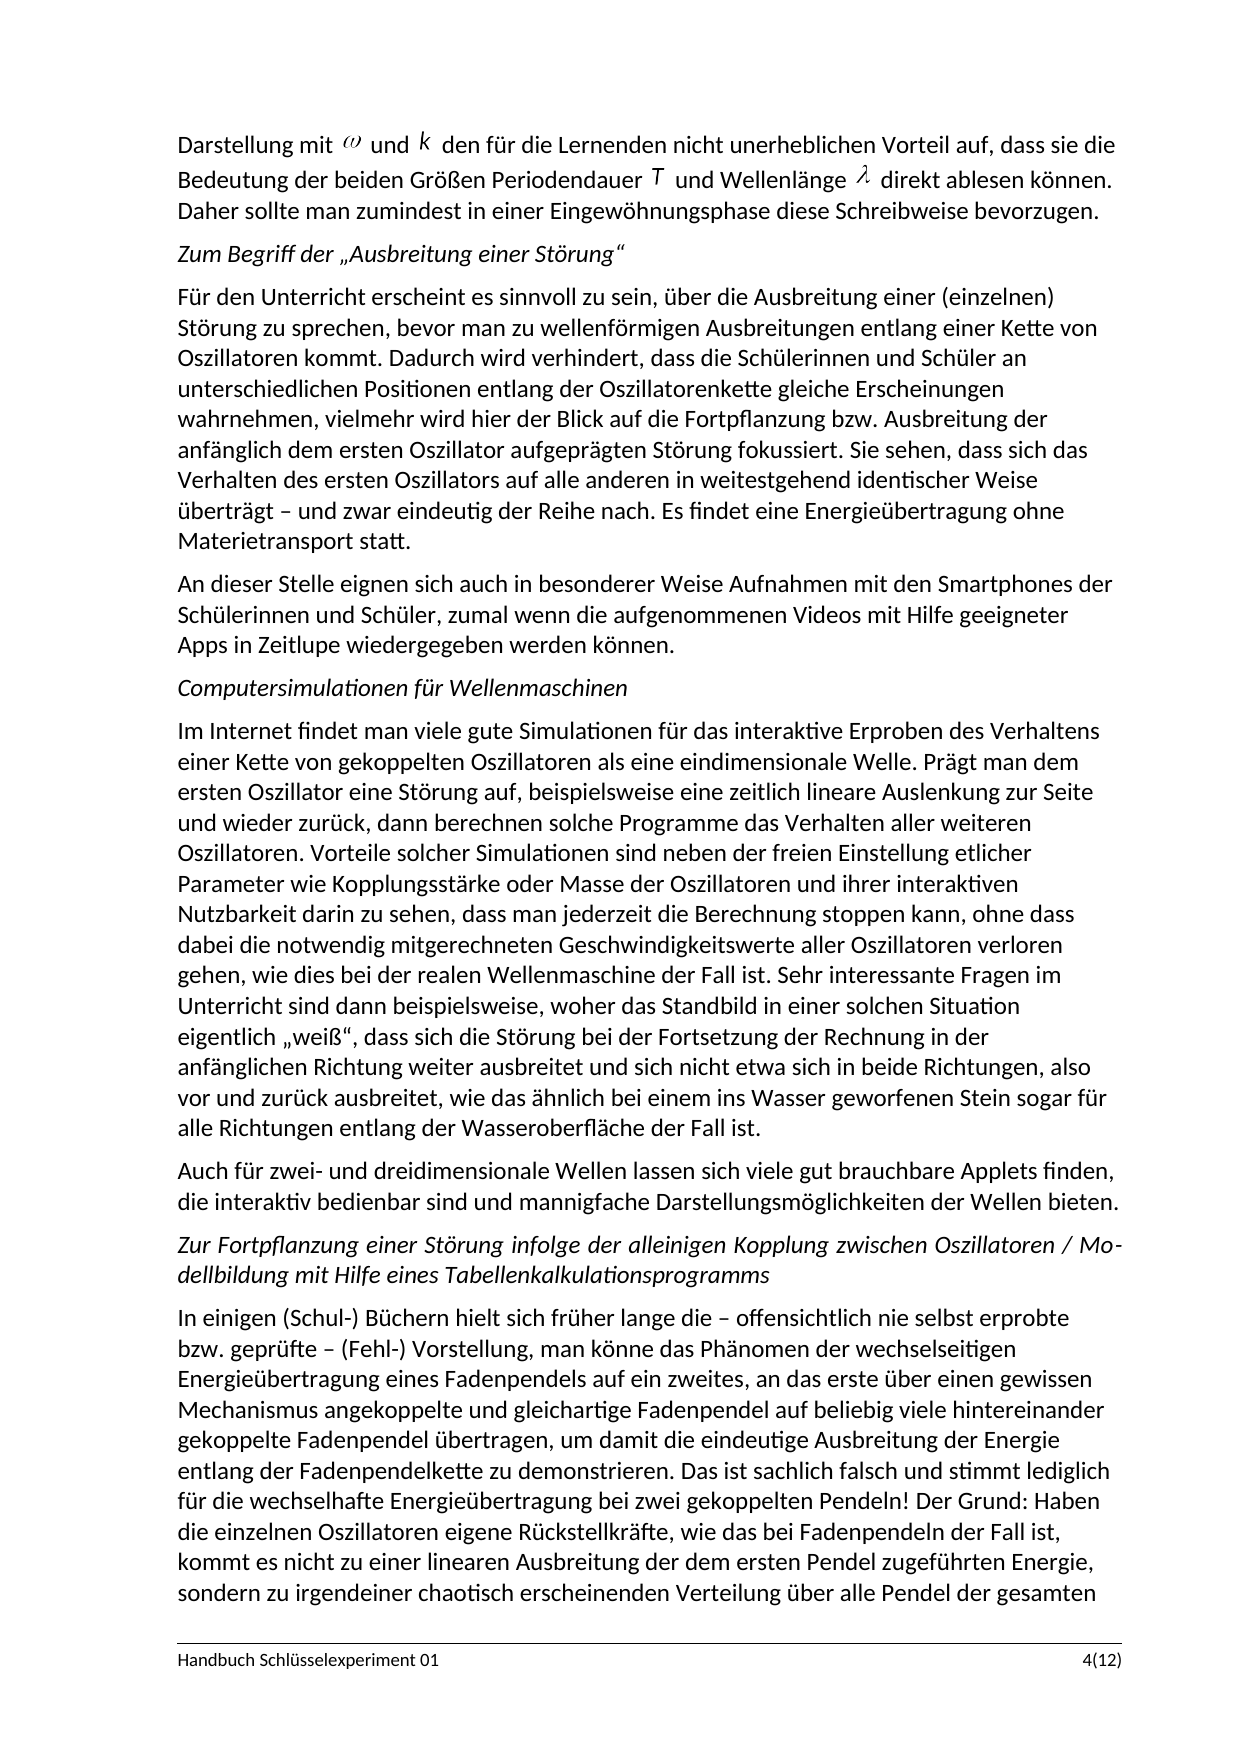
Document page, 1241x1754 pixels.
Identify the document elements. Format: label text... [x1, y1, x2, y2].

text Zum Begriff der „Ausbreitung einer Störung“ [177, 238, 1122, 269]
text Im Internet findet man viele gute Simulationen für das interaktive Erproben des Verhaltens einer Kette von gekoppelten Oszillatoren als eine eindimensionale Welle. Prägt man dem ersten Oszillator eine Störung auf, beispielsweise eine zeitlich lineare Auslenkung zur Seite und wieder zurück, dann berechnen solche Programme das Verhalten aller weiteren Oszillatoren. Vorteile solcher Simulationen sind neben der freien Einstellung etlicher Parameter wie Kopplungsstärke oder Masse der Oszillatoren und ihrer interaktiven Nutzbarkeit darin zu sehen, dass man jederzeit die Berechnung stoppen kann, ohne dass dabei die notwendig mitgerechneten Geschwindigkeitswerte aller Oszillatoren verloren gehen, wie dies bei der realen Wellenmaschine der Fall ist. Sehr interessante Fragen im Unterricht sind dann beispielsweise, woher das Standbild in einer solchen Situation eigentlich „weiß“, dass sich die Störung bei der Fortsetzung der Rechnung in der anfänglichen Richtung weiter ausbreitet und sich nicht etwa sich in beide Richtungen, also vor und zurück ausbreitet, wie das ähnlich bei einem ins Wasser geworfenen Stein sogar für alle Richtungen entlang der Wasseroberfläche der Fall ist. [177, 715, 1122, 1143]
text Auch für zwei- und dreidimensionale Wellen lassen sich viele gut brauchbare Applets finden, die interaktiv bedienbar sind und mannigfache Darstellungsmöglichkeiten der Wellen bieten. [177, 1155, 1122, 1216]
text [177, 126, 1122, 226]
text Computersimulationen für Wellenmaschinen [177, 672, 1122, 703]
text An dieser Stelle eignen sich auch in besonderer Weise Aufnahmen mit den Smartphones der Schülerinnen und Schüler, zumal wenn die aufgenommenen Videos mit Hilfe geeigneter Apps in Zeitlupe wiedergegeben werden können. [177, 568, 1122, 660]
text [177, 1302, 1122, 1607]
text Zur Fortpflanzung einer Störung infolge der alleinigen Kopplung zwischen Oszillatoren / Modellbildung mit Hilfe eines Tabellenkalkulationsprogramms [177, 1229, 1122, 1290]
text Für den Unterricht erscheint es sinnvoll zu sein, über die Ausbreitung einer (einzelnen) Störung zu sprechen, bevor man zu wellenförmigen Ausbreitungen entlang einer Kette von Oszillatoren kommt. Dadurch wird verhindert, dass die Schülerinnen und Schüler an unterschiedlichen Positionen entlang der Oszillatorenkette gleiche Erscheinungen wahrnehmen, vielmehr wird hier der Blick auf die Fortpflanzung bzw. Ausbreitung der anfänglich dem ersten Oszillator aufgeprägten Störung fokussiert. Sie sehen, dass sich das Verhalten des ersten Oszillators auf alle anderen in weitestgehend identischer Weise überträgt – und zwar eindeutig der Reihe nach. Es findet eine Energieübertragung ohne Materietransport statt. [177, 281, 1122, 556]
